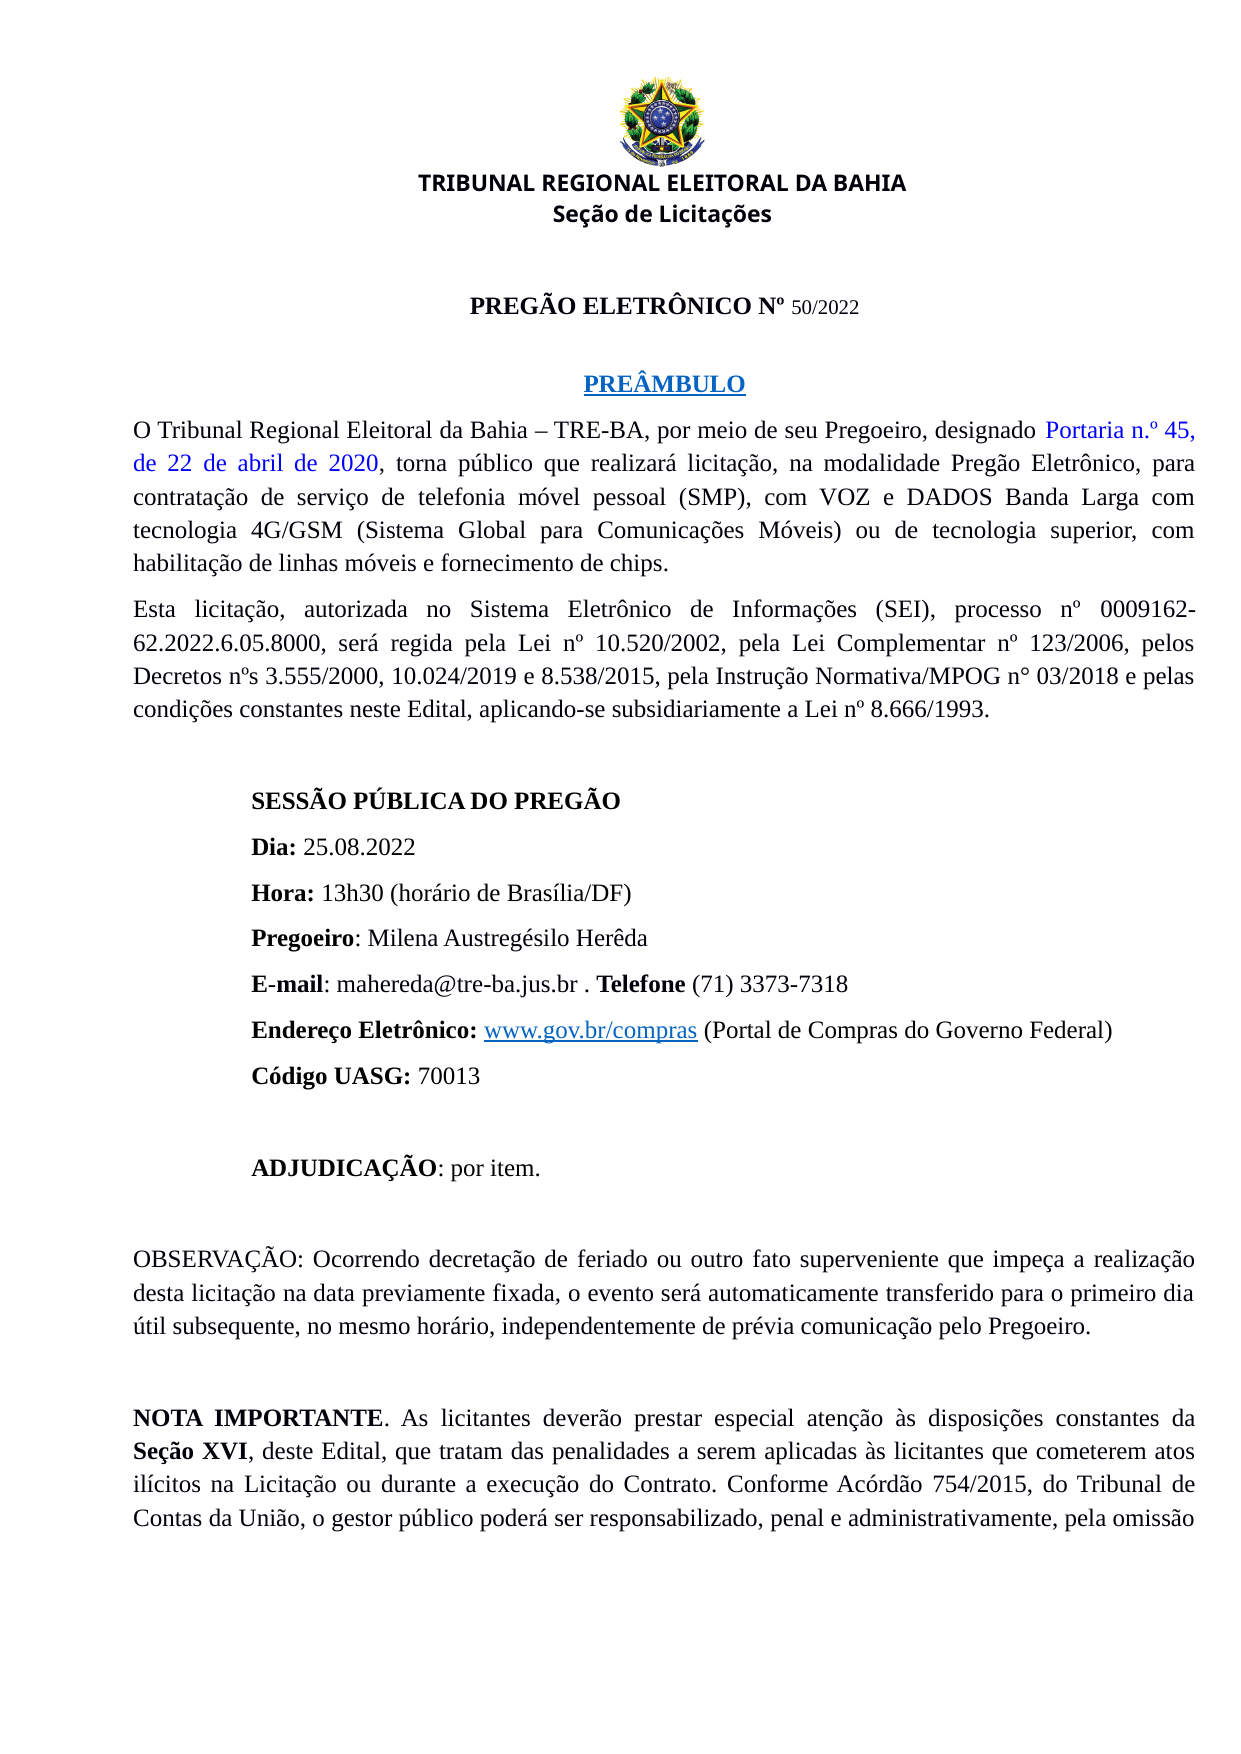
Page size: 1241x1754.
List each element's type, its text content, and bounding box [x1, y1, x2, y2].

text SESSÃO PÚBLICA DO PREGÃO [251, 783, 1196, 816]
text Pregoeiro: Milena Austregésilo Herêda [177, 920, 1196, 953]
text Código UASG: 70013 [177, 1058, 1196, 1091]
text Dia: 25.08.2022 [251, 828, 1196, 862]
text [133, 1399, 1196, 1533]
text Esta licitação, autorizada no Sistema Eletrônico de Informações (SEI), processo nº , será regida pela Lei nº 10.520/2002, pela Lei Complementar nº 123/2006, pelos Decretos nºs 3.555/2000, 10.024/2019 e 8.538/2015, pela Instrução Normativa/MPOG n° 03/2018 e pelas condições constantes neste Edital, aplicando-se subsidiariamente a Lei nº 8.666/1993. [133, 591, 1196, 724]
text Hora: 13h30 (horário de Brasília/DF) [251, 874, 1196, 908]
text PREGÃO ELETRÔNICO Nº [133, 291, 1196, 320]
text OBSERVAÇÃO: Ocorrendo decretação de feriado ou outro fato superveniente que impeça a realização desta licitação na data previamente fixada, o evento será automaticamente transferido para o primeiro dia útil subsequente, no mesmo horário, independentemente de prévia comunicação pelo Pregoeiro. [133, 1241, 1196, 1341]
text ADJUDICAÇÃO: por item. [177, 1149, 1196, 1183]
text O Tribunal Regional Eleitoral da Bahia – TRE-BA, por meio de seu Pregoeiro, designado Portaria n.º 45, de 22 de abril de 2020, torna público que realizará licitação, na modalidade Pregão Eletrônico, para contratação de serviço de . [133, 412, 1196, 578]
text PREÂMBULO [133, 366, 1196, 399]
text Endereço Eletrônico: www.gov.br/compras (Portal de Compras do Governo Federal) [251, 1012, 1196, 1045]
text E-mail: mahereda@tre-ba.jus.br . Telefone (71) 3373-7318 [177, 966, 1196, 999]
